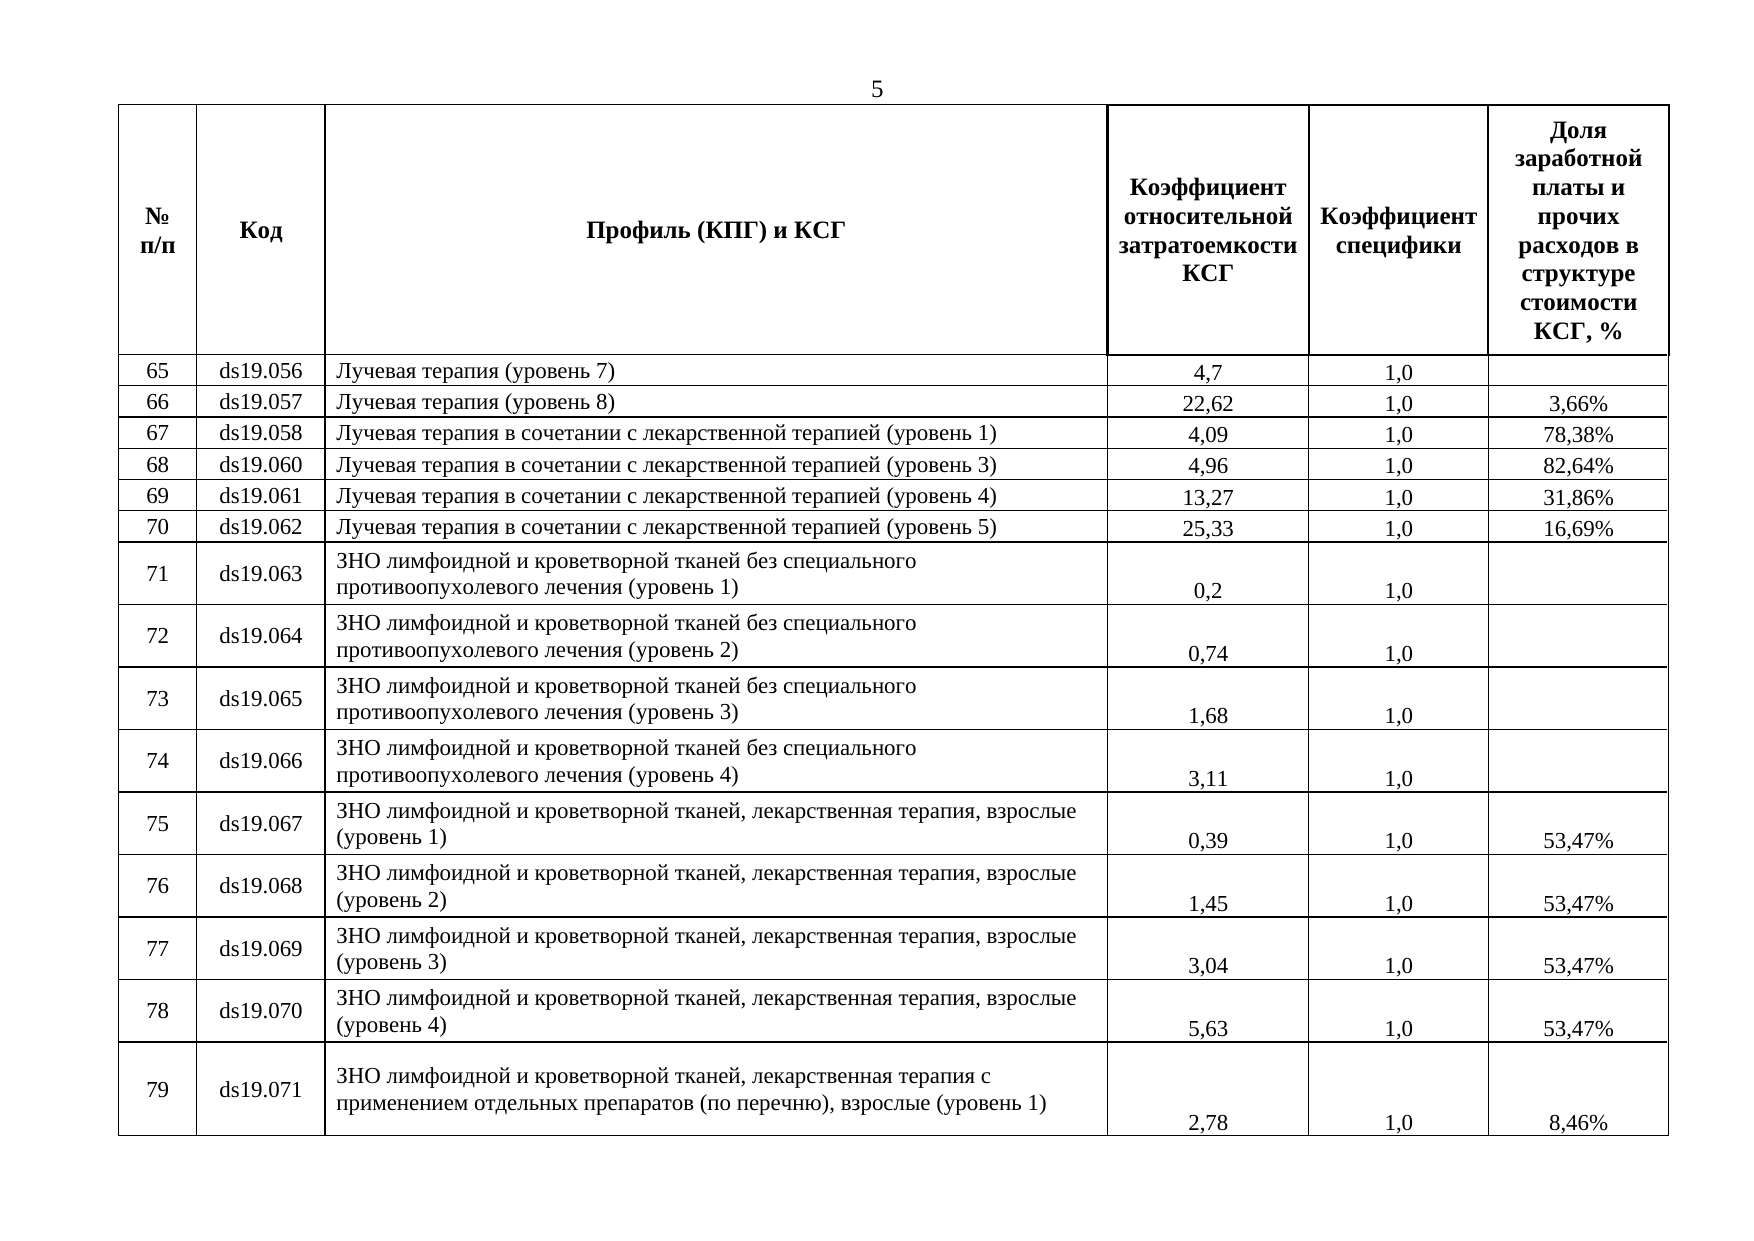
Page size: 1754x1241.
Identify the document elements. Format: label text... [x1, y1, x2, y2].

table_cell ЗНО лимфоидной и кроветворной тканей без специального противоопухолевого лечения (уровень 3) [326, 668, 1107, 729]
table_cell 1,68 [1108, 668, 1308, 729]
table_cell 76 [119, 855, 196, 916]
table_cell 53,47% [1489, 791, 1668, 854]
table_cell 1,0 [1309, 730, 1488, 791]
table_cell 65 [119, 355, 196, 385]
table_cell 1,0 [1309, 356, 1488, 385]
table_cell ds19.067 [197, 793, 324, 854]
table_cell 1,0 [1309, 605, 1488, 666]
table_cell ds19.066 [197, 730, 324, 791]
table_cell Лучевая терапия (уровень 8) [326, 386, 1107, 416]
table_cell 53,47% [1489, 916, 1668, 979]
table_cell 1,0 [1309, 418, 1488, 448]
table_cell 3,11 [1108, 730, 1308, 791]
table_cell 72 [119, 605, 196, 666]
table_cell ЗНО лимфоидной и кроветворной тканей без специального противоопухолевого лечения (уровень 1) [326, 543, 1107, 604]
table_cell 66 [119, 386, 196, 416]
table_cell 1,0 [1309, 543, 1488, 604]
table_cell [1489, 666, 1668, 729]
table_cell 0,2 [1108, 543, 1308, 604]
table_cell 8,46% [1489, 1041, 1668, 1135]
table_header Доля заработной платы и прочих расходов в структуре стоимости КСГ, % [1489, 106, 1668, 354]
table_cell 75 [119, 793, 196, 854]
table_cell ds19.056 [197, 355, 324, 385]
table_cell 1,0 [1309, 980, 1488, 1041]
table_cell 1,0 [1309, 793, 1488, 854]
table_cell ds19.064 [197, 605, 324, 666]
table_cell 31,86% [1489, 479, 1668, 510]
table_cell 1,0 [1309, 511, 1488, 541]
table_cell 1,0 [1309, 855, 1488, 916]
table_cell 13,27 [1108, 480, 1308, 510]
table_cell 1,0 [1309, 449, 1488, 479]
table_cell ds19.065 [197, 668, 324, 729]
table_cell 5,63 [1108, 980, 1308, 1041]
table_cell 1,0 [1309, 480, 1488, 510]
table_cell 74 [119, 730, 196, 791]
table_cell 70 [119, 511, 196, 541]
table_cell 79 [119, 1043, 196, 1135]
table_cell 71 [119, 543, 196, 604]
table_cell 68 [119, 449, 196, 479]
table_cell ЗНО лимфоидной и кроветворной тканей, лекарственная терапия, взрослые (уровень 1) [326, 793, 1107, 854]
table_cell 25,33 [1108, 511, 1308, 541]
table_cell ds19.057 [197, 386, 324, 416]
table_cell ЗНО лимфоидной и кроветворной тканей, лекарственная терапия, взрослые (уровень 4) [326, 980, 1107, 1041]
table_header Коэффициент относительной затратоемкости КСГ [1109, 106, 1308, 354]
table_cell ЗНО лимфоидной и кроветворной тканей без специального противоопухолевого лечения (уровень 4) [326, 730, 1107, 791]
table_cell [1489, 541, 1668, 604]
table_cell ds19.061 [197, 480, 324, 510]
table_header Код [197, 105, 324, 354]
table_cell 78,38% [1489, 416, 1668, 448]
table_cell ЗНО лимфоидной и кроветворной тканей, лекарственная терапия, взрослые (уровень 3) [326, 918, 1107, 979]
table_cell Лучевая терапия в сочетании с лекарственной терапией (уровень 3) [326, 449, 1107, 479]
table_cell ds19.070 [197, 980, 324, 1041]
table_cell ds19.063 [197, 543, 324, 604]
table_cell 1,0 [1309, 918, 1488, 979]
table_cell 2,78 [1108, 1043, 1308, 1135]
table_cell 1,0 [1309, 668, 1488, 729]
table_cell 78 [119, 980, 196, 1041]
table_cell 3,04 [1108, 918, 1308, 979]
table_cell ds19.068 [197, 855, 324, 916]
table_cell ds19.069 [197, 918, 324, 979]
table_cell Лучевая терапия (уровень 7) [326, 355, 1107, 385]
table_cell Лучевая терапия в сочетании с лекарственной терапией (уровень 1) [326, 418, 1107, 448]
table_cell 73 [119, 668, 196, 729]
table_cell 3,66% [1489, 385, 1668, 416]
table_cell ds19.062 [197, 511, 324, 541]
table_cell 69 [119, 480, 196, 510]
table_cell [1489, 604, 1668, 666]
table_cell Лучевая терапия в сочетании с лекарственной терапией (уровень 4) [326, 480, 1107, 510]
table_cell ЗНО лимфоидной и кроветворной тканей, лекарственная терапия, взрослые (уровень 2) [326, 855, 1107, 916]
table_cell 4,7 [1108, 356, 1308, 385]
table_cell ЗНО лимфоидной и кроветворной тканей без специального противоопухолевого лечения (уровень 2) [326, 605, 1107, 666]
table_cell 16,69% [1489, 510, 1668, 541]
table_cell 77 [119, 918, 196, 979]
table_cell ds19.071 [197, 1043, 324, 1135]
table_cell 53,47% [1489, 854, 1668, 916]
table_header Профиль (КПГ) и КСГ [326, 105, 1106, 354]
table_cell ds19.060 [197, 449, 324, 479]
table_cell 1,45 [1108, 855, 1308, 916]
table_cell 1,0 [1309, 386, 1488, 416]
table_cell 0,39 [1108, 793, 1308, 854]
table_cell ЗНО лимфоидной и кроветворной тканей, лекарственная терапия с применением отдельных препаратов (по перечню), взрослые (уровень 1) [326, 1043, 1107, 1135]
table_cell Лучевая терапия в сочетании с лекарственной терапией (уровень 5) [326, 511, 1107, 541]
table_header Коэффициент специфики [1310, 106, 1487, 354]
table_cell ds19.058 [197, 418, 324, 448]
table_cell 0,74 [1108, 605, 1308, 666]
table_cell 67 [119, 418, 196, 448]
table_cell [1489, 354, 1668, 385]
table_cell 22,62 [1108, 386, 1308, 416]
table_cell 4,09 [1108, 418, 1308, 448]
table_cell 1,0 [1309, 1043, 1488, 1135]
table_header № п/п [119, 105, 196, 354]
table_cell 53,47% [1489, 979, 1668, 1041]
table_cell [1489, 729, 1668, 791]
table_cell 82,64% [1489, 448, 1668, 479]
table_cell 4,96 [1108, 449, 1308, 479]
